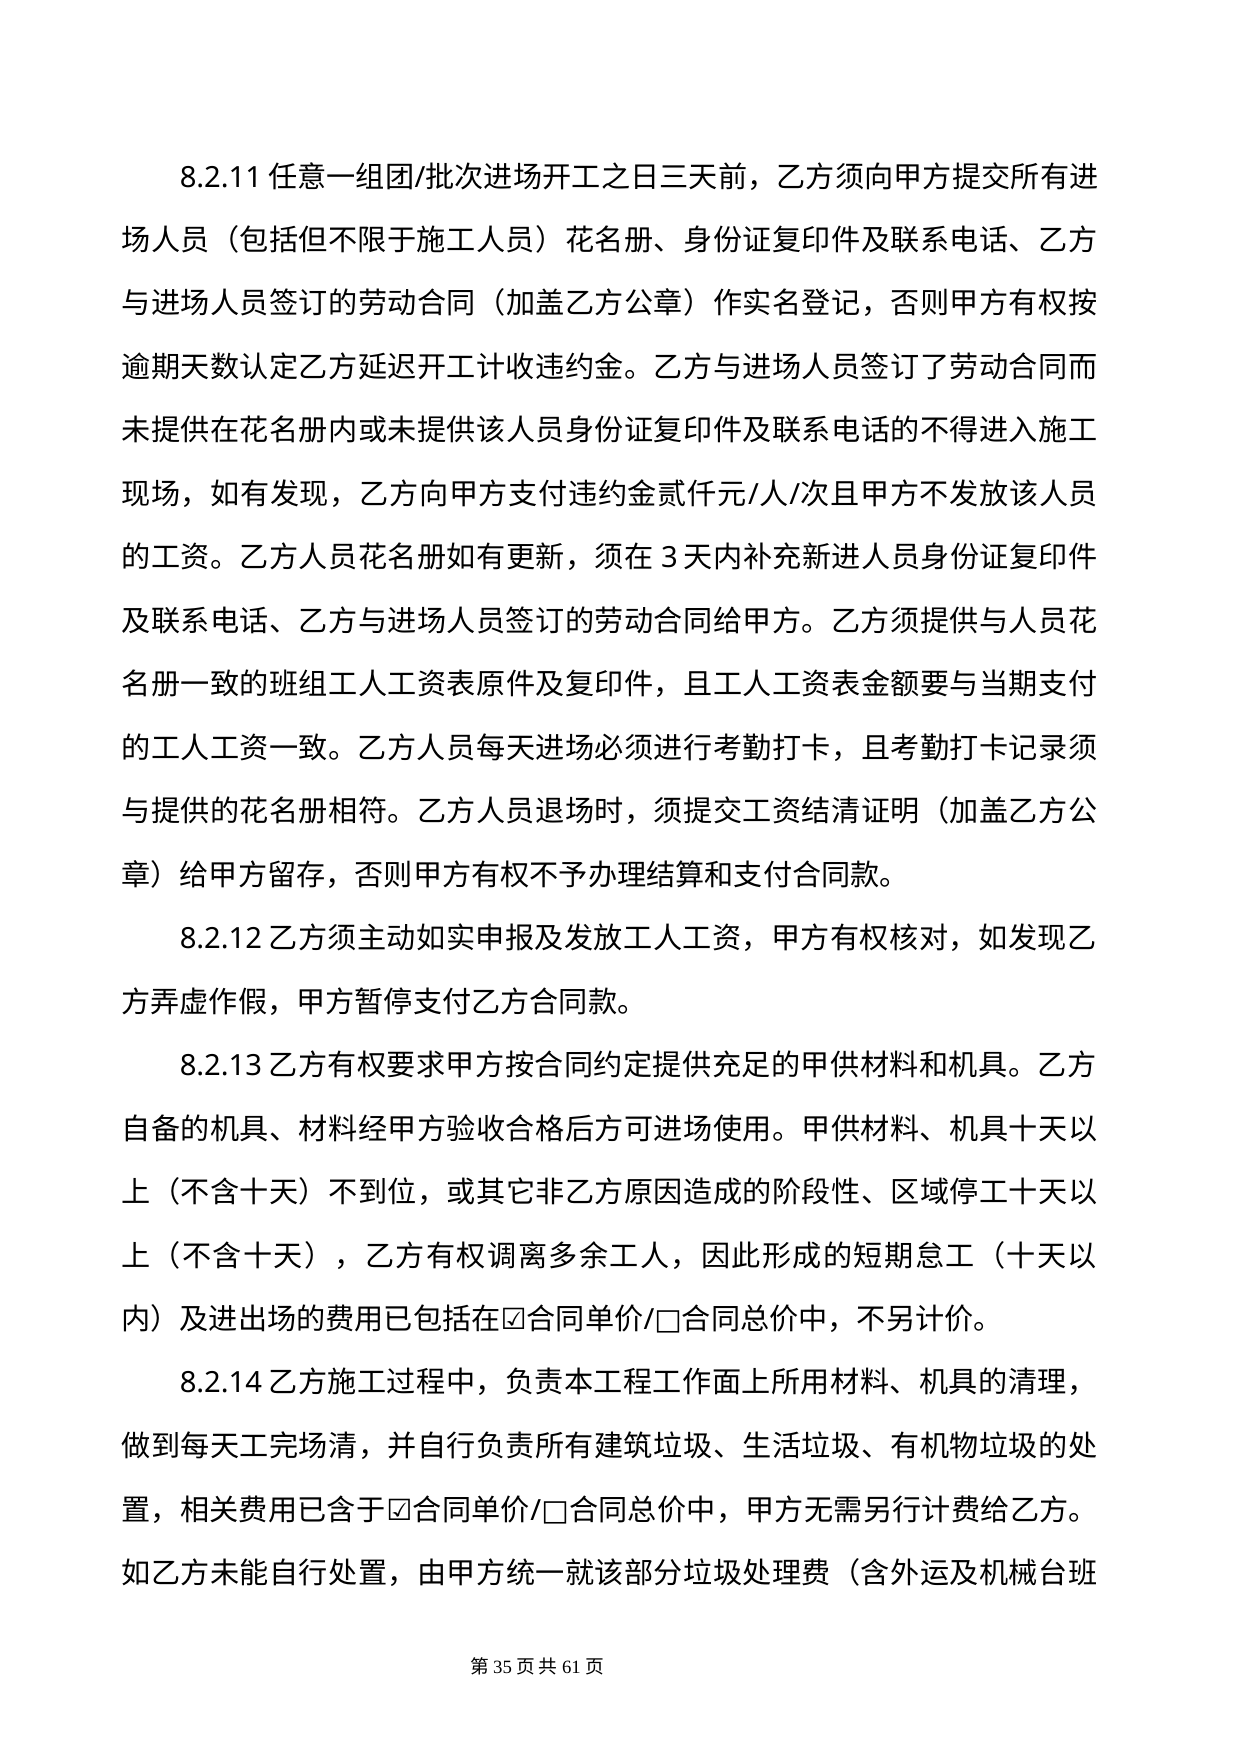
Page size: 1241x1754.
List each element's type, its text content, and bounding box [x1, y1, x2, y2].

text 8.2.13乙方有权要求甲方按合同约定提供充足的甲供材料和机具。乙方自备的机具、材料经甲方验收合格后方可进场使用。甲供材料、机具十天以上（不含十天）不到位，或其它非乙方原因造成的阶段性、区域停工十天以上（不含十天），乙方有权调离多余工人，因此形成的短期怠工（十天以内）及进出场的费用已包括在☑合同单价/□合同总价中，不另计价。 [121, 1042, 1098, 1338]
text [121, 1359, 1098, 1592]
text 8.2.11任意一组团/批次进场开工之日三天前，乙方须向甲方提交所有进场人员（包括但不限于施工人员）花名册、身份证复印件及联系电话、乙方与进场人员签订的劳动合同（加盖乙方公章）作实名登记，否则甲方有权按逾期天数认定乙方延迟开工计收违约金。乙方与进场人员签订了劳动合同而未提供在花名册内或未提供该人员身份证复印件及联系电话的不得进入施工现场，如有发现，乙方向甲方支付违约金贰仟元/人/次且甲方不发放该人员的工资。乙方人员花名册如有更新，须在3天内补充新进人员身份证复印件及联系电话、乙方与进场人员签订的劳动合同给甲方。乙方须提供与人员花名册一致的班组工人工资表原件及复印件，且工人工资表金额要与当期支付的工人工资一致。乙方人员每天进场必须进行考勤打卡，且考勤打卡记录须与提供的花名册相符。乙方人员退场时，须提交工资结清证明（加盖乙方公章）给甲方留存，否则甲方有权不予办理结算和支付合同款。 [121, 153, 1098, 893]
text 8.2.12乙方须主动如实申报及发放工人工资，甲方有权核对，如发现乙方弄虚作假，甲方暂停支付乙方合同款。 [121, 915, 1098, 1021]
